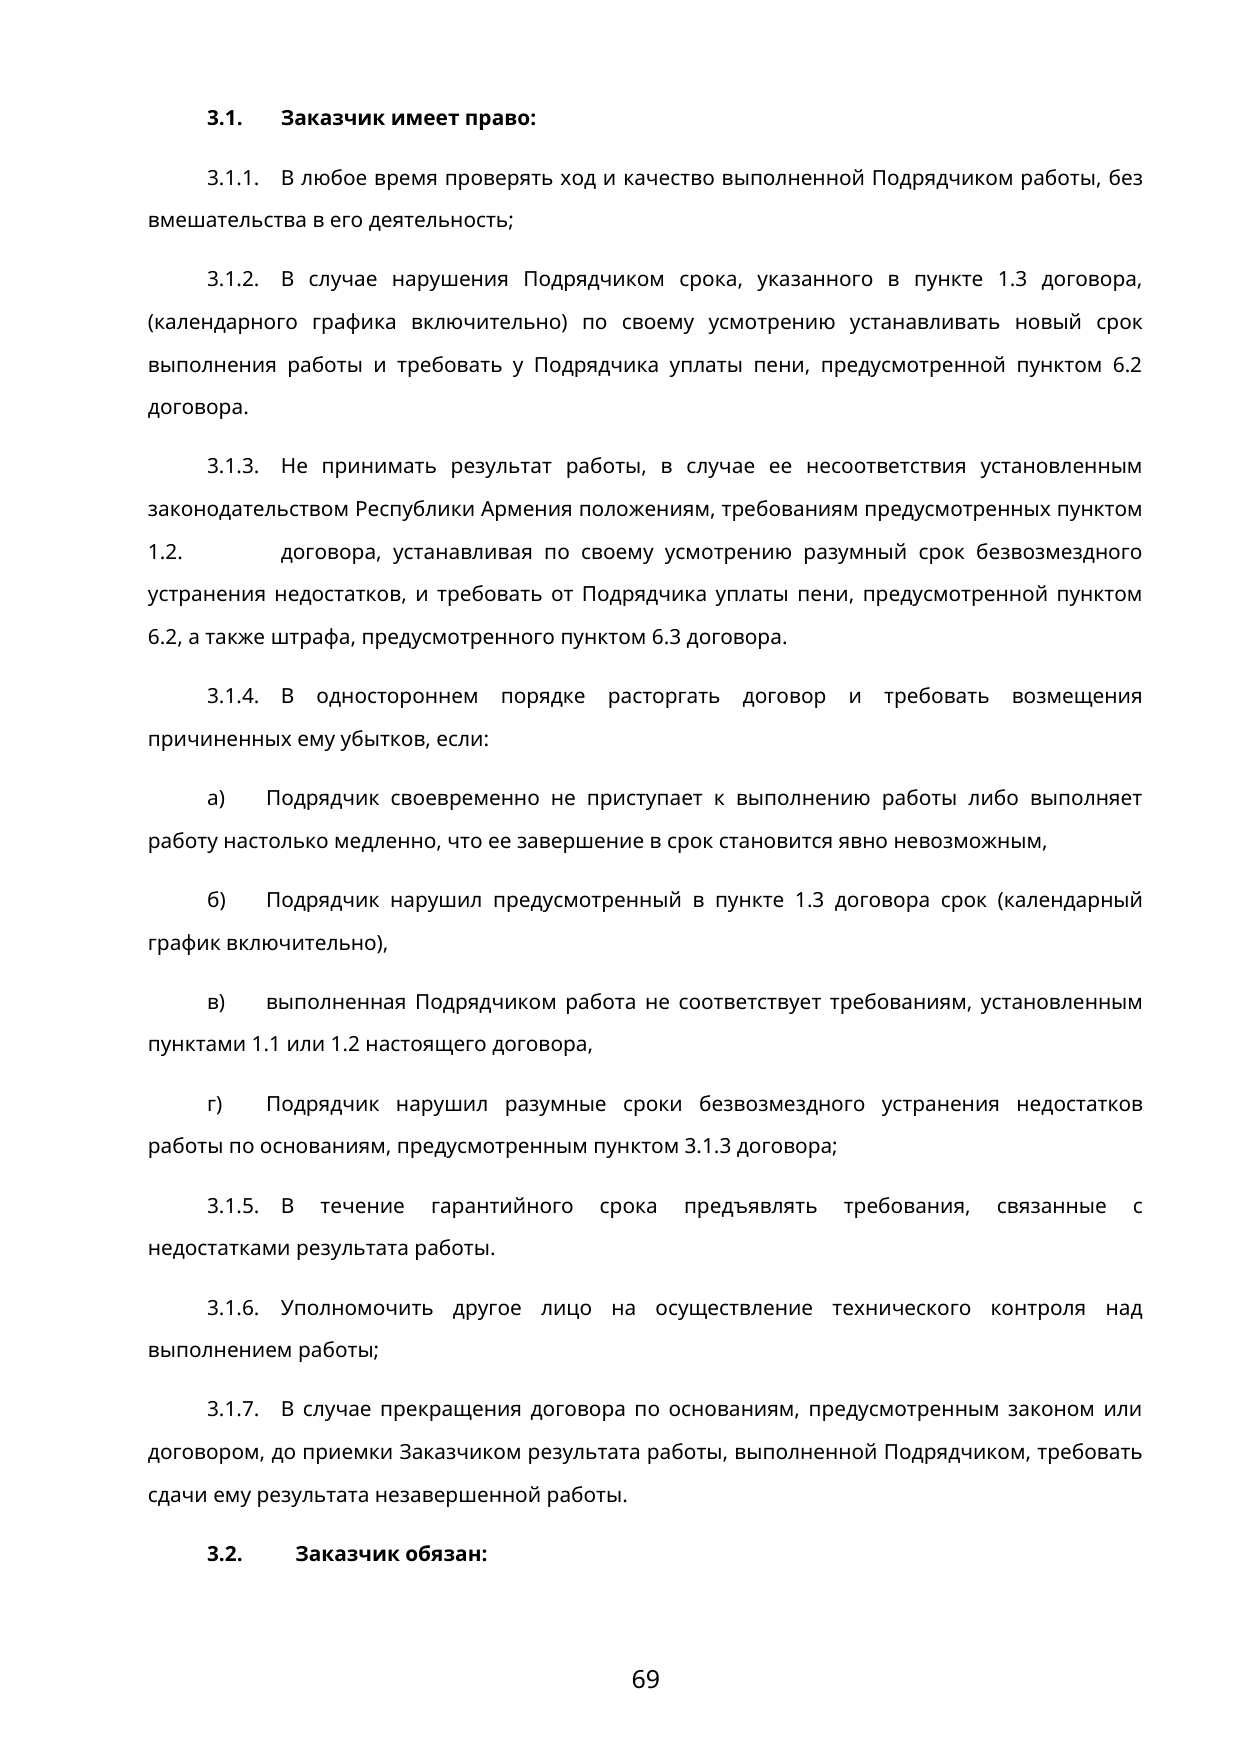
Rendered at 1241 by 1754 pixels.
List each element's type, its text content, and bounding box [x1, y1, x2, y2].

text 3.1.6. Уполномочить другое лицо на осуществление технического контроля над выполнением работы; [148, 1293, 1144, 1364]
text 3.2. Заказчик обязан: [148, 1539, 1144, 1567]
text б) Подрядчик нарушил предусмотренный в пункте 1.3 договора срок (календарный график включительно), [148, 885, 1144, 956]
text 3.1.5. В течение гарантийного срока предъявлять требования, связанные с недостатками результата работы. [148, 1191, 1144, 1262]
text а) Подрядчик своевременно не приступает к выполнению работы либо выполняет работу настолько медленно, что ее завершение в срок становится явно невозможным, [148, 783, 1144, 854]
text в) выполненная Подрядчиком работа не соответствует требованиям, установленным пунктами 1.1 или 1.2 настоящего договора, [148, 987, 1144, 1058]
text 3.1.7. В случае прекращения договора по основаниям, предусмотренным законом или договором, до приемки Заказчиком результата работы, выполненной Подрядчиком, требовать сдачи ему результата незавершенной работы. [148, 1394, 1144, 1508]
text 3.1.2. В случае нарушения Подрядчиком срока, указанного в пункте 1.3 договора, (календарного графика включительно) по своему усмотрению устанавливать новый срок выполнения работы и требовать у Подрядчика уплаты пени, предусмотренной пунктом 6.2 договора. [148, 264, 1144, 421]
text 3.1.4. В одностороннем порядке расторгать договор и требовать возмещения причиненных ему убытков, если: [148, 681, 1144, 752]
text 3.1. Заказчик имеет право: [148, 103, 1144, 132]
text г) Подрядчик нарушил разумные сроки безвозмездного устранения недостатков работы по основаниям, предусмотренным пунктом 3.1.3 договора; [148, 1089, 1144, 1160]
text 3.1.3. Не принимать результат работы, в случае ее несоответствия установленным законодательством Республики Армения положениям, требованиям предусмотренных пунктом 1.2. договора, устанавливая по своему усмотрению разумный срок безвозмездного устранения недостатков, и требовать от Подрядчика уплаты пени, предусмотренной пунктом 6.2, а также штрафа, предусмотренного пунктом 6.3 договора. [148, 452, 1144, 651]
text 3.1.1. В любое время проверять ход и качество выполненной Подрядчиком работы, без вмешательства в его деятельность; [148, 163, 1144, 234]
